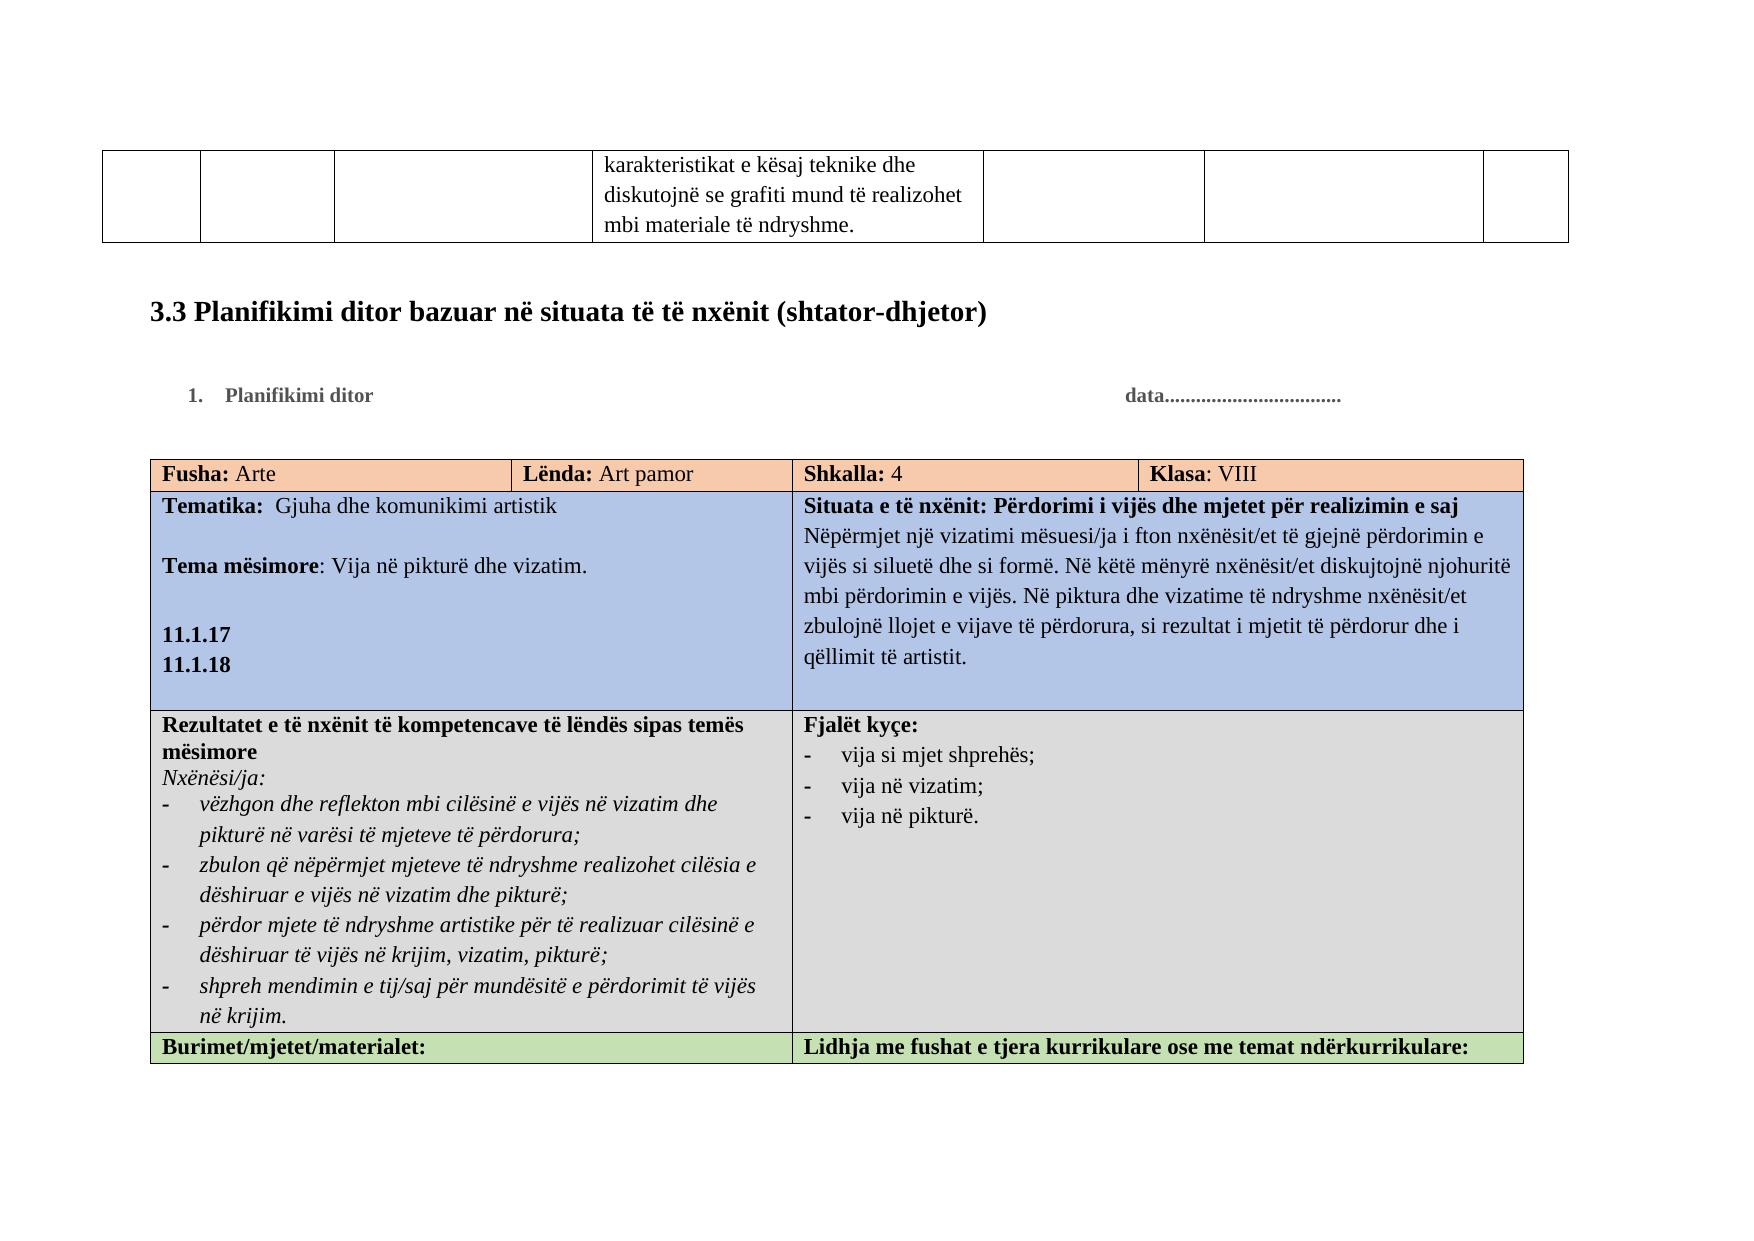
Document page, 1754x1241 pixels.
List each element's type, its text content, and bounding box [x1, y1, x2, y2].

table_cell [793, 1033, 1523, 1063]
table_header Shkalla: 4 [793, 460, 1138, 491]
table_cell [103, 151, 200, 242]
table_cell Tematika: Gjuha dhe komunikimi artistik Tema mësimore: Vija në pikturë dhe vizatim. [151, 492, 792, 710]
table_header Fusha: Arte [151, 460, 511, 491]
table_cell Situata e të nxënit: Përdorimi i vijës dhe mjetet për realizimin e saj Nëpërmjet një vizatimi mësuesi/ja i fton nxënësit/et të gjejnë përdorimin e vijës si siluetë dhe si formë. Në këtë mënyrë nxënësit/et diskujtojnë njohuritë mbi përdorimin e vijës. Në piktura dhe vizatime të ndryshme nxënësit/et zbulojnë llojet e vijave të përdorura, si rezultat i mjetit të përdorur dhe i qëllimit të artistit. [793, 492, 1523, 710]
table_cell Fjalët kyçe: vija si mjet shprehës; vija në vizatim; vija në pikturë. [793, 711, 1523, 1032]
list Planifikimi ditor data.................................. [187, 383, 1604, 407]
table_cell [335, 151, 592, 242]
table_header Lënda: Art pamor [512, 460, 792, 491]
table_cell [593, 151, 983, 242]
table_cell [151, 1033, 792, 1063]
table_header Klasa: VIII [1139, 460, 1523, 491]
text 3.3 Planifikimi ditor bazuar në situata të të nxënit (shtator-dhjetor) [150, 294, 1604, 327]
table_cell Rezultatet e të nxënit të kompetencave të lëndës sipas temës mësimore Nxënësi/ja: vëzhgon dhe reflekton mbi cilësinë e vijës në vizatim dhe pikturë në varësi të mjeteve të përdorura; zbulon që nëpërmjet mjeteve të ndryshme realizohet cilësia e dëshiruar e vijës në vizatim dhe pikturë; përdor mjete të ndryshme artistike për të realizuar cilësinë e dëshiruar të vijës në krijim, vizatim, pikturë; shpreh mendimin e tij/saj për mundësitë e përdorimit të vijës në krijim. [151, 711, 792, 1032]
